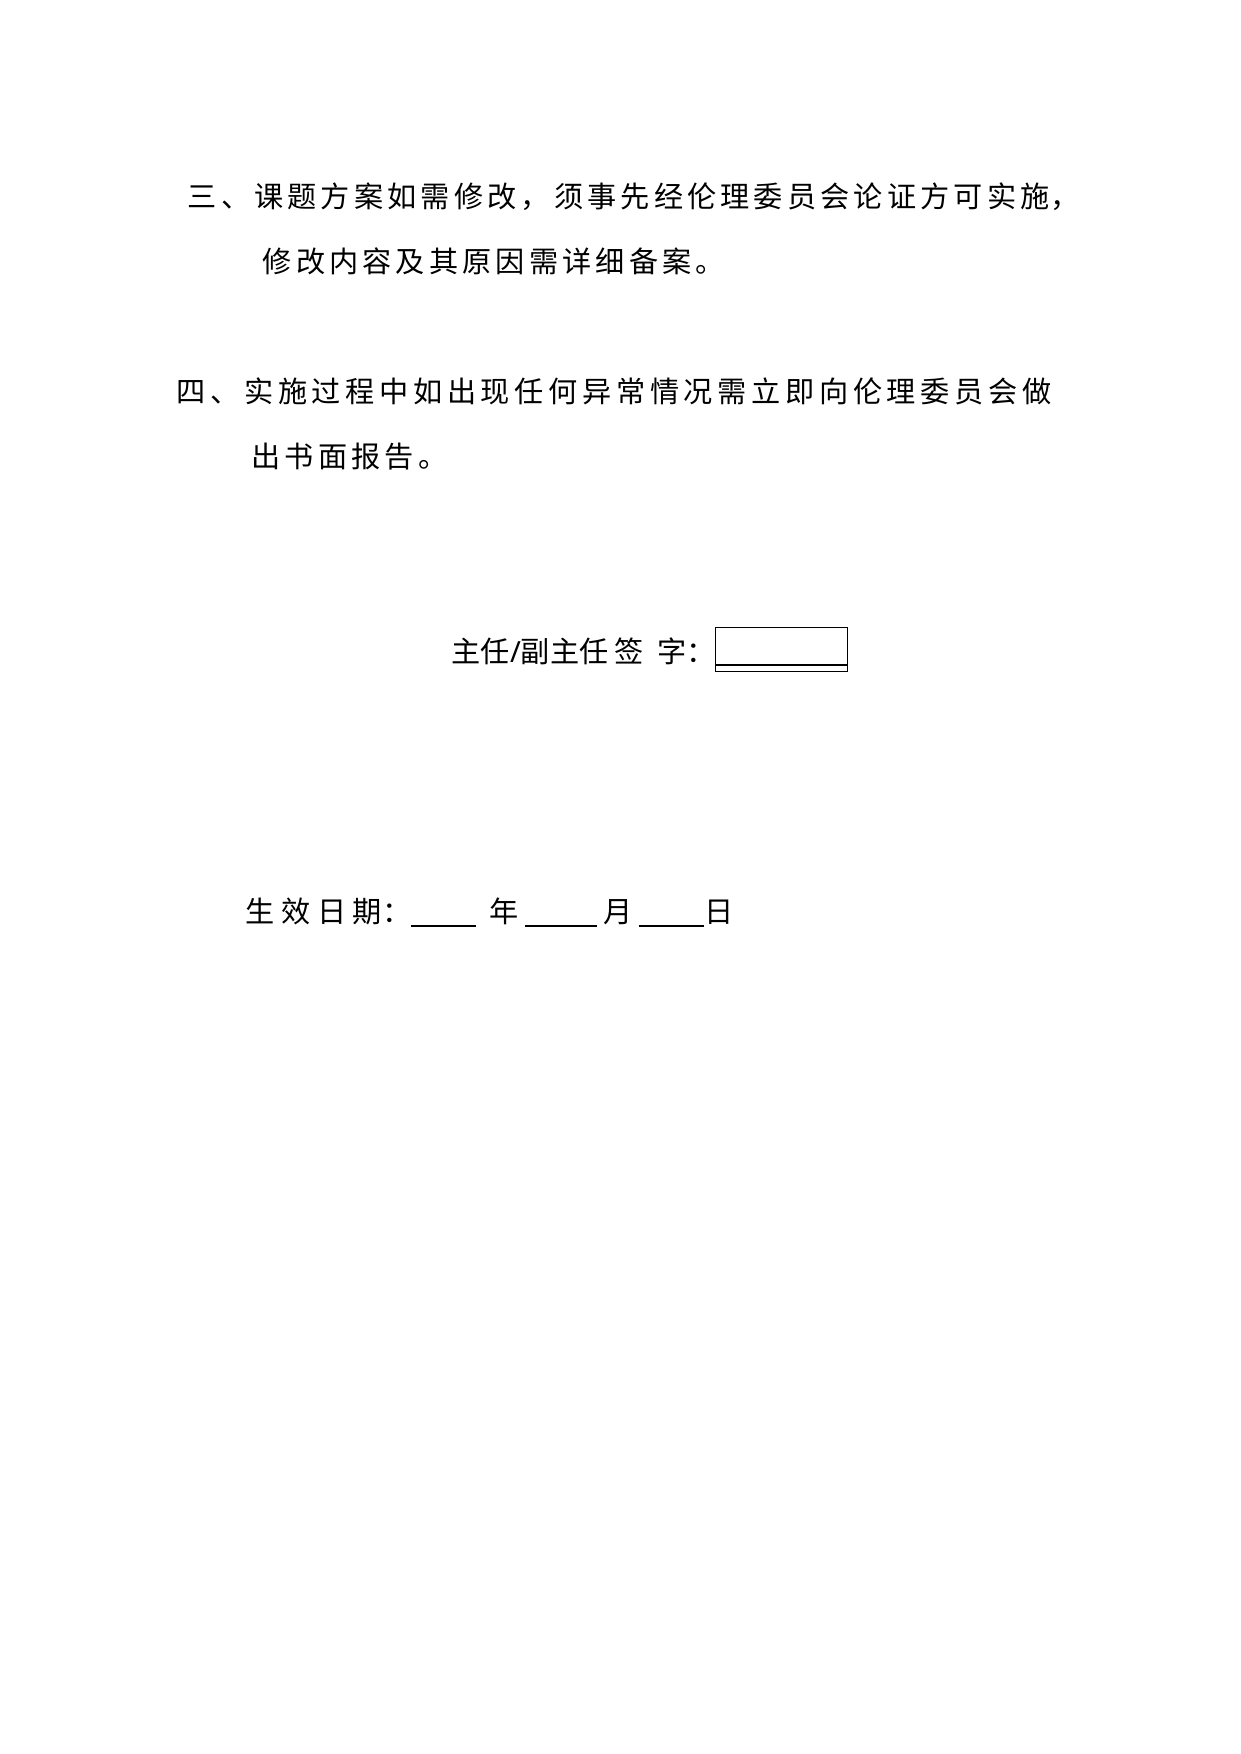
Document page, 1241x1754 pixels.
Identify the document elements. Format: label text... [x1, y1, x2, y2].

text 三、课题方案如需修改，须事先经伦理委员会论证方可实施，修改内容及其原因需详细备案。 [187, 162, 1053, 292]
text 四、实施过程中如出现任何异常情况需立即向伦理委员会做出书面报告。 [176, 357, 1053, 487]
text 主任/副主任 签 字： [187, 617, 1053, 682]
text 生 效 日 期： 年 月 日 [187, 877, 1053, 942]
